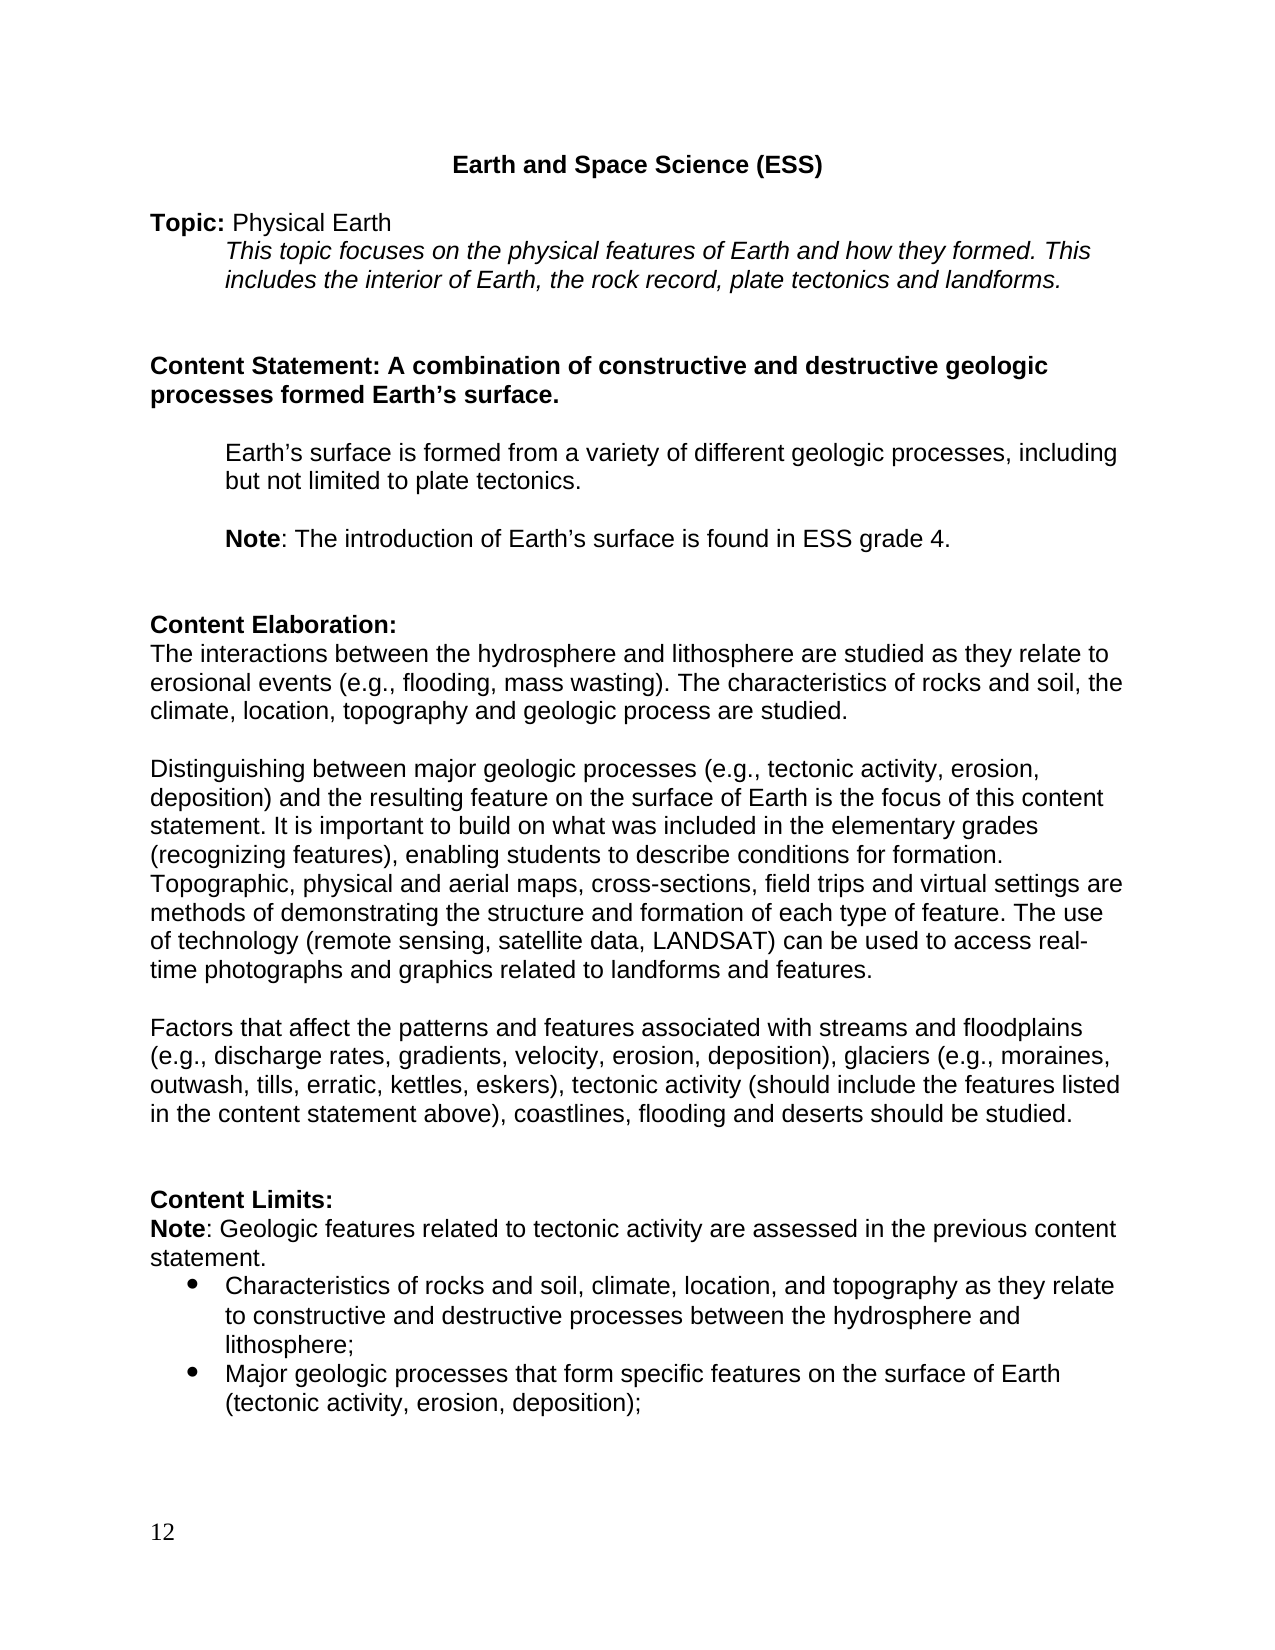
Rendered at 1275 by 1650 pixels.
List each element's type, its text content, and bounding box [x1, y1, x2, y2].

list Characteristics of rocks and soil, climate, location, and topography as they relate to constructive and destructive processes between the hydrosphere and lithosphere; [187, 1271, 1125, 1358]
text Content Statement: A combination of constructive and destructive geologic processes formed Earth’s surface. [150, 351, 1125, 409]
text Topic: Physical Earth [150, 207, 1125, 236]
text Earth and Space Science (ESS) [150, 150, 1125, 179]
list Major geologic processes that form specific features on the surface of Earth (tectonic activity, erosion, deposition); [187, 1358, 1125, 1417]
text Note: The introduction of Earth’s surface is found in ESS grade 4. [225, 524, 1125, 552]
text Note: Geologic features related to tectonic activity are assessed in the previous content statement. [150, 1214, 1125, 1271]
text This topic focuses on the physical features of Earth and how they formed. This includes the interior of Earth, the rock record, plate tectonics and landforms. [225, 236, 1125, 294]
text Distinguishing between major geologic processes (e.g., tectonic activity, erosion, deposition) and the resulting feature on the surface of Earth is the focus of this content statement. It is important to build on what was included in the elementary grades (recognizing features), enabling students to describe conditions for formation. Topographic, physical and aerial maps, cross-sections, field trips and virtual settings are methods of demonstrating the structure and formation of each type of feature. The use of technology (remote sensing, satellite data, LANDSAT) can be used to access real-time photographs and graphics related to landforms and features. [150, 754, 1125, 984]
text Content Elaboration: [150, 610, 1125, 639]
text Earth’s surface is formed from a variety of different geologic processes, including but not limited to plate tectonics. [225, 437, 1125, 495]
text The interactions between the hydrosphere and lithosphere are studied as they relate to erosional events (e.g., flooding, mass wasting). The characteristics of rocks and soil, the climate, location, topography and geologic process are studied. [150, 639, 1125, 725]
text Content Limits: [150, 1185, 1125, 1214]
text Factors that affect the patterns and features associated with streams and floodplains (e.g., discharge rates, gradients, velocity, erosion, deposition), glaciers (e.g., moraines, outwash, tills, erratic, kettles, eskers), tectonic activity (should include the features listed in the content statement above), coastlines, flooding and deserts should be studied. [150, 1012, 1125, 1127]
